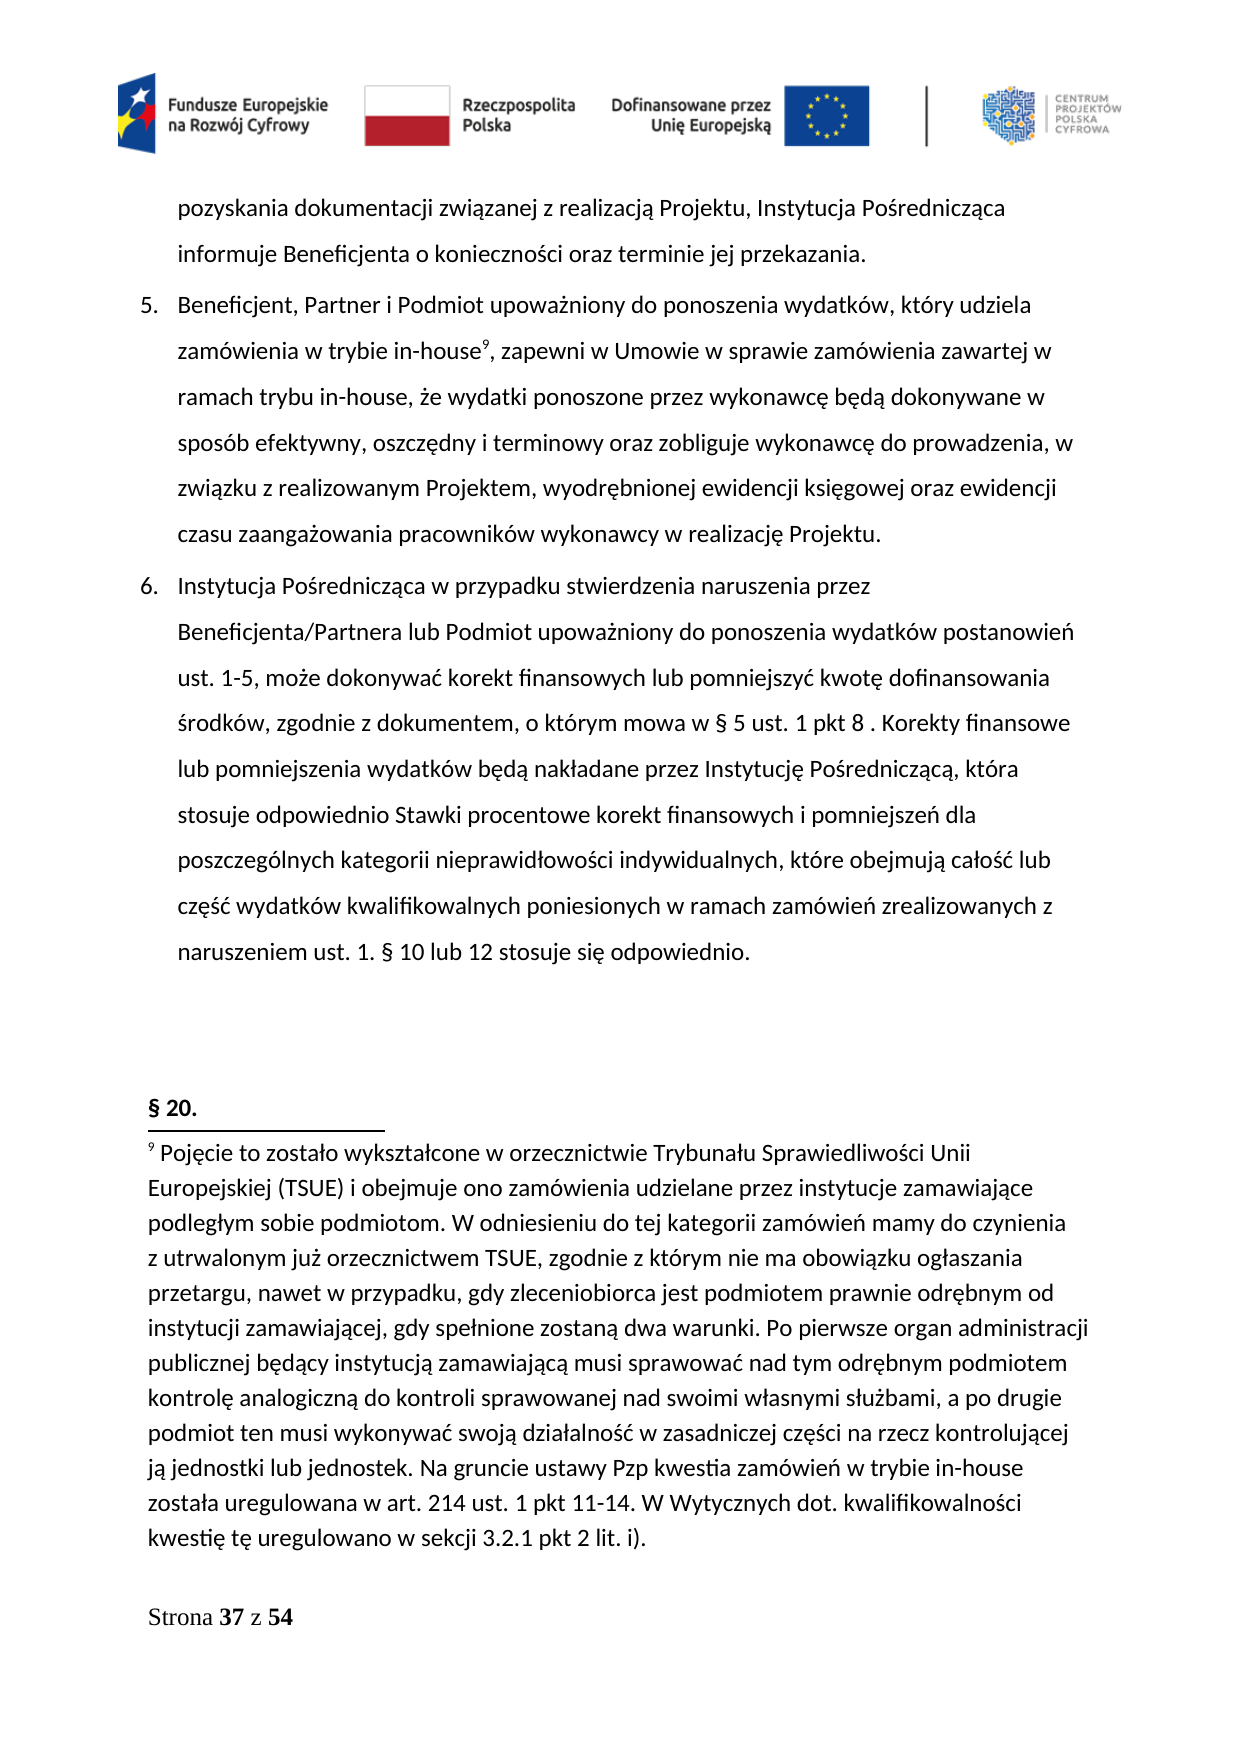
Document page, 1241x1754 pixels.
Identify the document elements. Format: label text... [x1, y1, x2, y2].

list Beneficjent, Partner i Podmiot upoważniony do ponoszenia wydatków, który udziela zamówienia w trybie in-house, zapewni w Umowie w sprawie zamówienia zawartej w ramach trybu in-house, że wydatki ponoszone przez wykonawcę będą dokonywane w sposób efektywny, oszczędny i terminowy oraz zobliguje wykonawcę do prowadzenia, w związku z realizowanym Projektem, wyodrębnionej ewidencji księgowej oraz ewidencji czasu zaangażowania pracowników wykonawcy w realizację Projektu. [140, 290, 1093, 549]
text § 20. [148, 1092, 1093, 1123]
list Instytucja Pośrednicząca w przypadku stwierdzenia naruszenia przez Beneficjenta/Partnera lub Podmiot upoważniony do ponoszenia wydatków postanowień ust. 1-5, może dokonywać korekt finansowych lub pomniejszyć kwotę dofinansowania środków, zgodnie z dokumentem, o którym mowa w § 5 ust. 1 pkt 8 . Korekty finansowe lub pomniejszenia wydatków będą nakładane przez Instytucję Pośredniczącą, która stosuje odpowiednio Stawki procentowe korekt finansowych i pomniejszeń dla poszczególnych kategorii nieprawidłowości indywidualnych, które obejmują całość lub część wydatków kwalifikowalnych poniesionych w ramach zamówień zrealizowanych z naruszeniem ust. 1. § 10 lub 12 stosuje się odpowiednio. [140, 570, 1093, 967]
picture [118, 73, 1122, 154]
